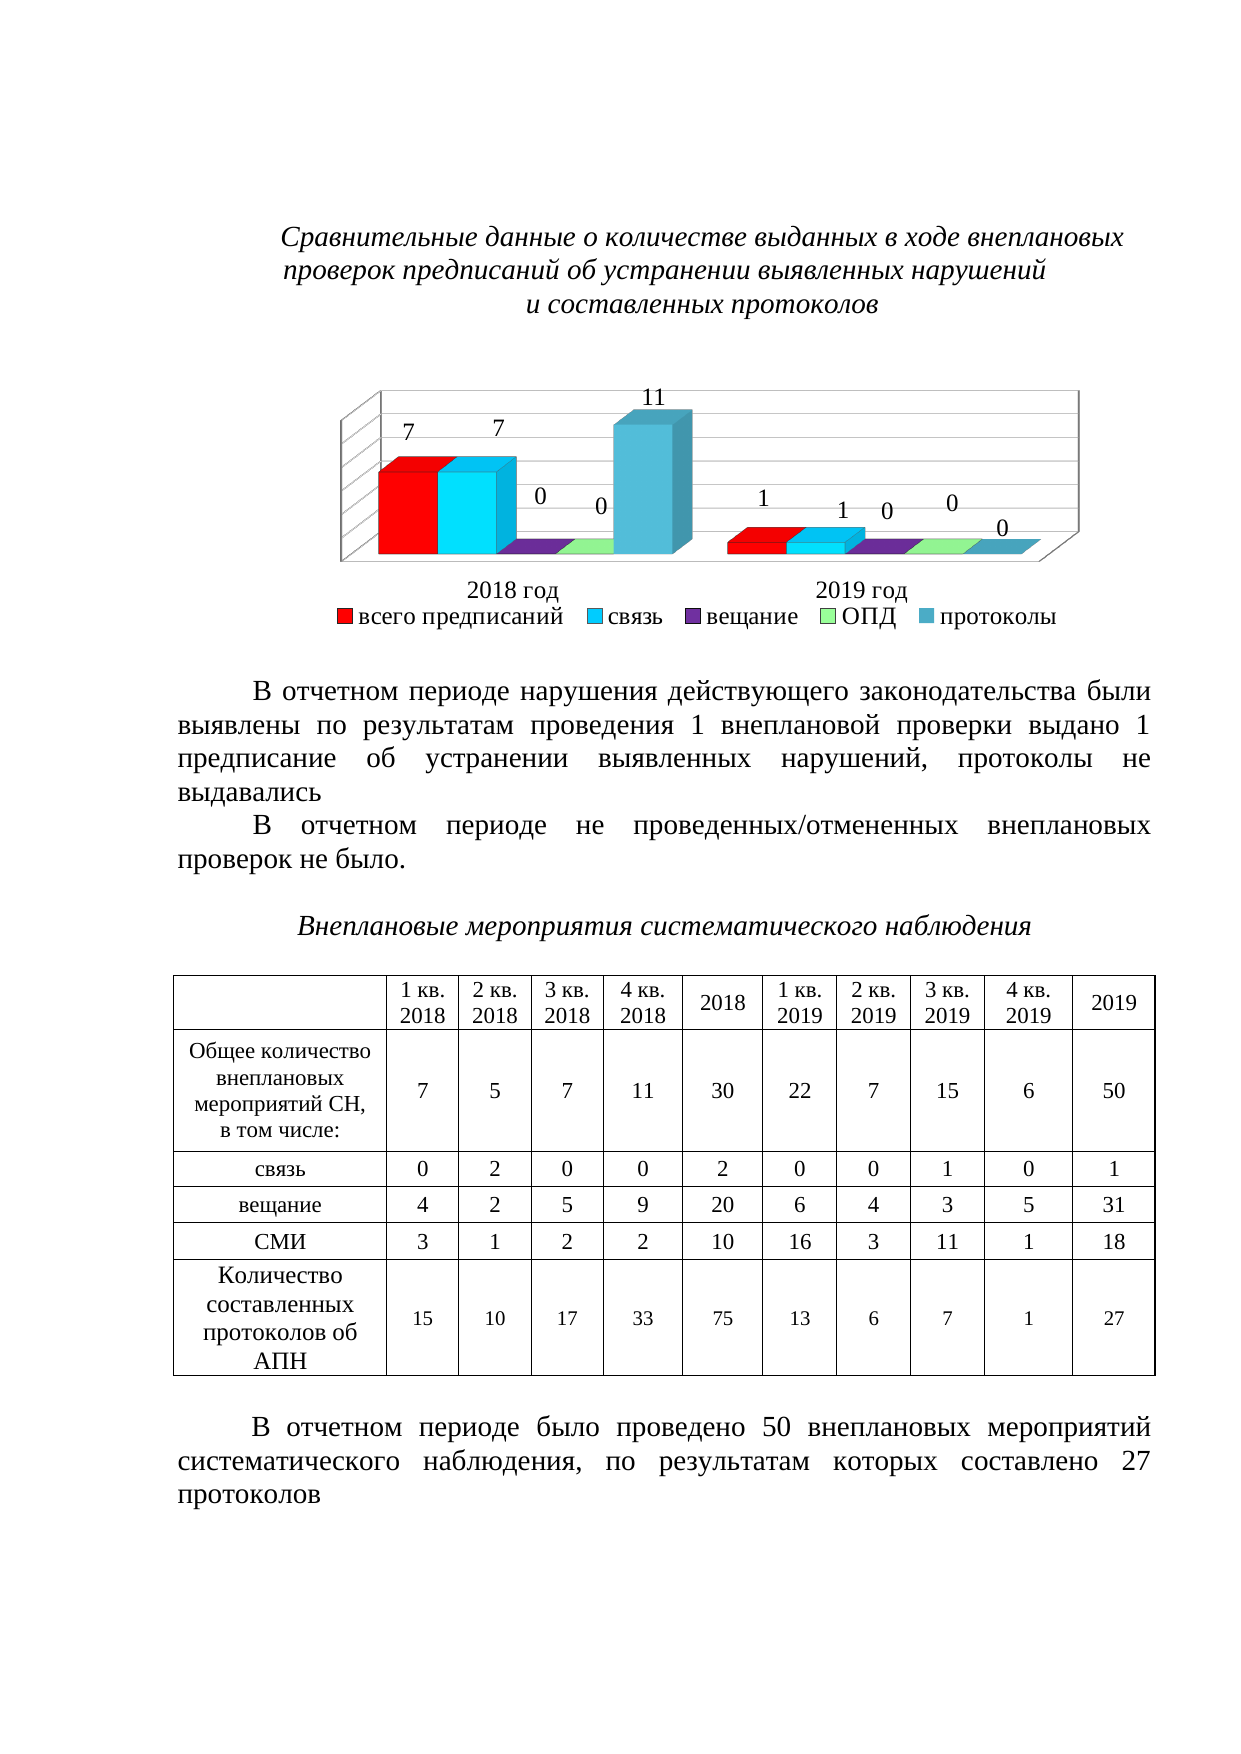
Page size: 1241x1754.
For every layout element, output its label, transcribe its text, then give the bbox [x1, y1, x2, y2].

table_cell 33 [604, 1260, 682, 1375]
text В отчетном периоде нарушения действующего законодательства были выявлены по результатам проведения 1 внеплановой проверки выдано 1 предписание об устранении выявленных нарушений, протоколы не выдавались [177, 673, 1152, 807]
table_header 3 кв. 2018 [532, 976, 603, 1029]
table_cell 0 [387, 1152, 458, 1186]
table_cell 3 [837, 1223, 910, 1259]
table_cell 7 [911, 1260, 984, 1375]
table_cell 5 [459, 1030, 531, 1151]
table_cell Количество составленных протоколов об АПН [174, 1260, 386, 1375]
table_cell 2 [459, 1152, 531, 1186]
table_cell Общее количество внеплановых мероприятий СН, в том числе: [174, 1030, 386, 1151]
table_cell 11 [911, 1223, 984, 1259]
table_cell 0 [604, 1152, 682, 1186]
table_cell 2 [459, 1187, 531, 1222]
table_cell 11 [604, 1030, 682, 1151]
table_cell 9 [604, 1187, 682, 1222]
table_cell 15 [387, 1260, 458, 1375]
table_cell 7 [532, 1030, 603, 1151]
table_cell 10 [683, 1223, 762, 1259]
table_cell 2 [604, 1223, 682, 1259]
table_header 1 кв. 2018 [387, 976, 458, 1029]
table_cell 10 [459, 1260, 531, 1375]
text Внеплановые мероприятия систематического наблюдения [177, 908, 1152, 942]
table_cell 18 [1073, 1223, 1154, 1259]
table_cell 1 [1073, 1152, 1154, 1186]
table_cell 6 [837, 1260, 910, 1375]
table_cell связь [174, 1152, 386, 1186]
table_cell 17 [532, 1260, 603, 1375]
table_header 2 кв. 2018 [459, 976, 531, 1029]
table_cell 6 [763, 1187, 836, 1222]
text В отчетном периоде было проведено 50 внеплановых мероприятий систематического наблюдения, по результатам которых составлено 27 протоколов [177, 1409, 1152, 1510]
table_header 2018 [683, 976, 762, 1029]
table_cell вещание [174, 1187, 386, 1222]
text Сравнительные данные о количестве выданных в ходе внеплановых проверок предписаний об устранении выявленных нарушений [177, 219, 1152, 286]
table_cell 6 [985, 1030, 1072, 1151]
table_cell 1 [985, 1223, 1072, 1259]
table_cell 7 [837, 1030, 910, 1151]
table_cell 22 [763, 1030, 836, 1151]
table_header 1 кв. 2019 [763, 976, 836, 1029]
table_cell 13 [763, 1260, 836, 1375]
table_cell 1 [459, 1223, 531, 1259]
text и составленных протоколов [177, 286, 1152, 319]
table_cell 16 [763, 1223, 836, 1259]
text В отчетном периоде не проведенных/отмененных внеплановых проверок не было. [177, 807, 1152, 874]
table_header 3 кв. 2019 [911, 976, 984, 1029]
table_cell 7 [387, 1030, 458, 1151]
table_cell 0 [532, 1152, 603, 1186]
table_cell 30 [683, 1030, 762, 1151]
table_cell 0 [837, 1152, 910, 1186]
table_cell 31 [1073, 1187, 1154, 1222]
table_cell 2 [683, 1152, 762, 1186]
table_header 2019 [1073, 976, 1154, 1029]
table_header 2 кв. 2019 [837, 976, 910, 1029]
table_cell 5 [985, 1187, 1072, 1222]
table_cell 0 [763, 1152, 836, 1186]
table_header 4 кв. 2018 [604, 976, 682, 1029]
table_cell 4 [387, 1187, 458, 1222]
table_header 4 кв. 2019 [985, 976, 1072, 1029]
table_cell 3 [911, 1187, 984, 1222]
table_cell 5 [532, 1187, 603, 1222]
table_cell 50 [1073, 1030, 1154, 1151]
table_cell 2 [532, 1223, 603, 1259]
table_cell 1 [985, 1260, 1072, 1375]
table_cell 0 [985, 1152, 1072, 1186]
table_cell 1 [911, 1152, 984, 1186]
table_cell 75 [683, 1260, 762, 1375]
table_header [174, 976, 386, 1029]
table_cell СМИ [174, 1223, 386, 1259]
table_cell 4 [837, 1187, 910, 1222]
table_cell 27 [1073, 1260, 1154, 1375]
table_cell 15 [911, 1030, 984, 1151]
table_cell 20 [683, 1187, 762, 1222]
table_cell 3 [387, 1223, 458, 1259]
